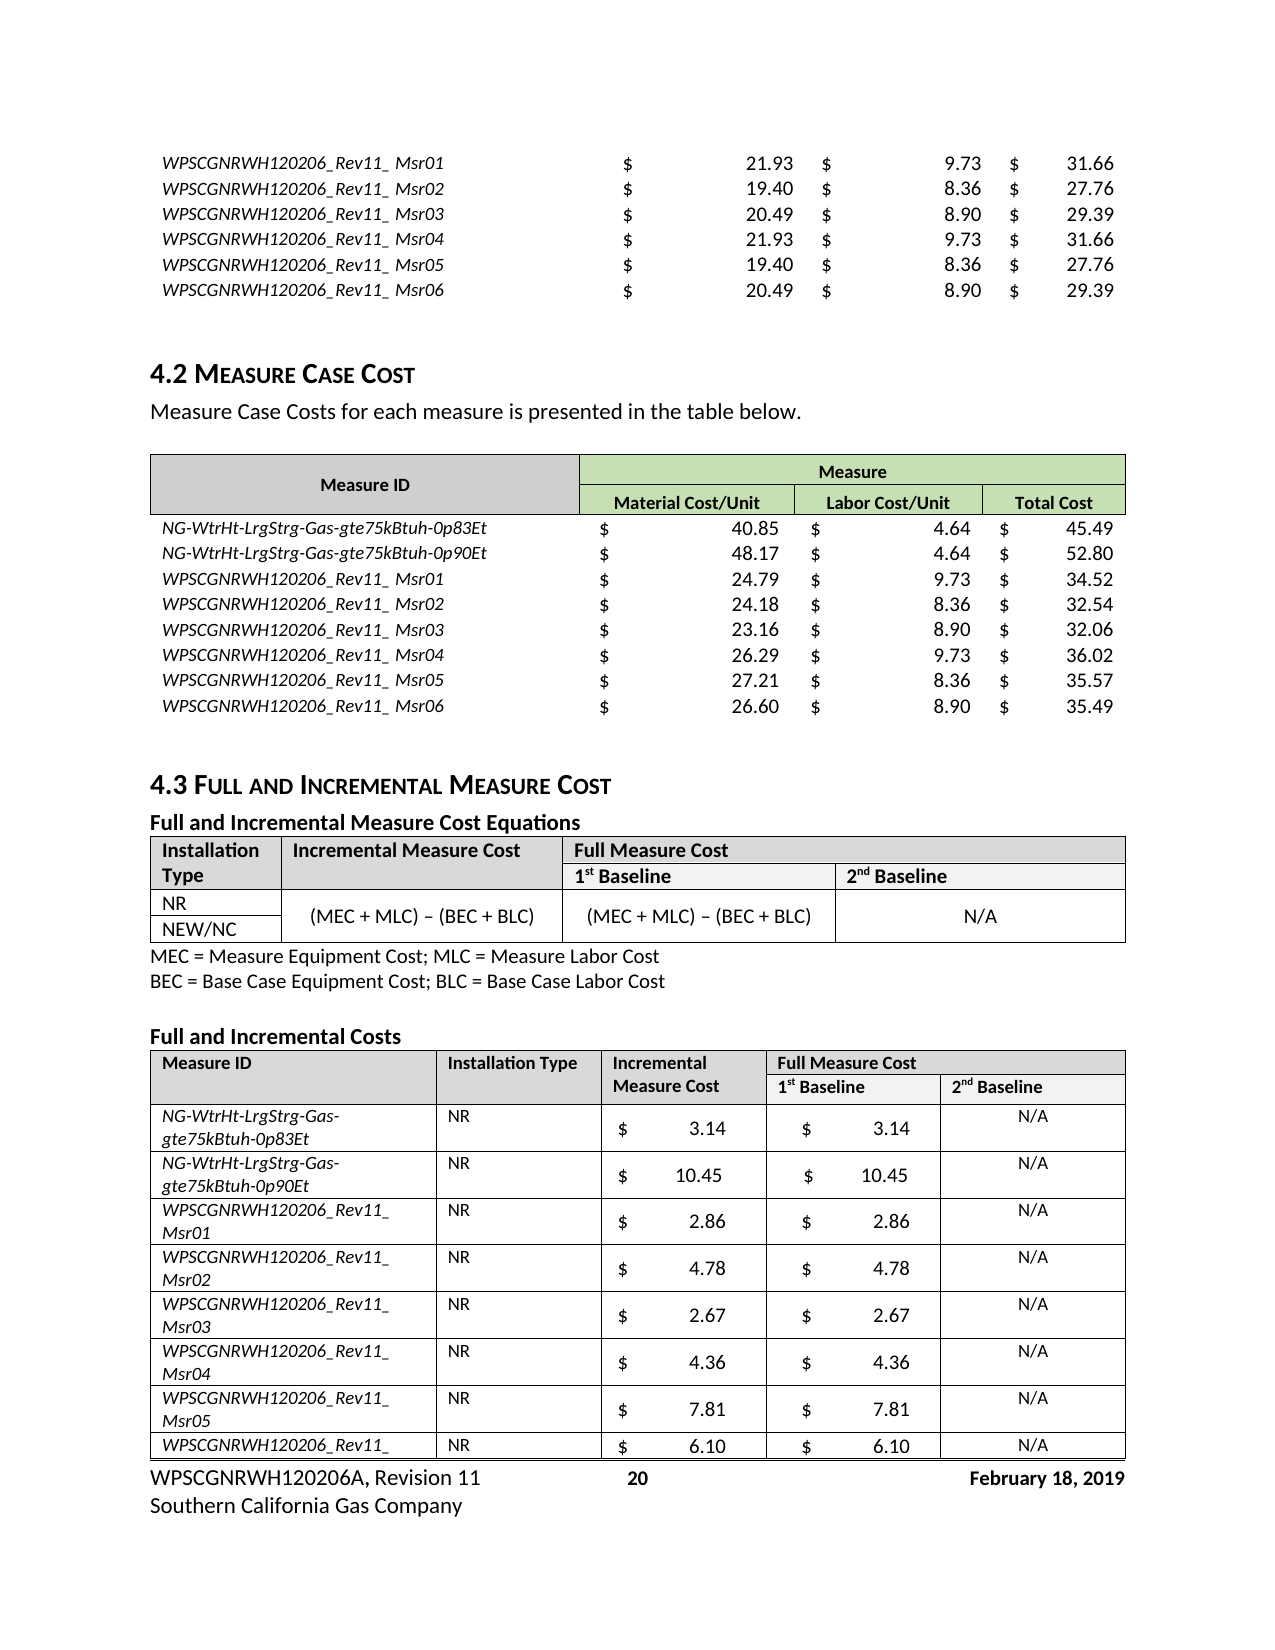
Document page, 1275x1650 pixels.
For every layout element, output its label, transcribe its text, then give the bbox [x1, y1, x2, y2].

table_header Full Measure Cost [563, 837, 1125, 862]
table_cell $ 27.21 [580, 668, 794, 693]
table_cell NG-WtrHt-LrgStrg-Gas-gte75kBtuh-0p90Et [151, 1152, 436, 1197]
table_cell N/A [941, 1152, 1125, 1197]
table_cell N/A [941, 1199, 1125, 1244]
table_cell Labor Cost/Unit [795, 485, 982, 514]
table_cell $ 23.16 [580, 617, 794, 642]
table_cell NR [437, 1152, 601, 1197]
table_cell $ 8.90 [794, 617, 982, 642]
table_cell $ 8.36 [805, 175, 993, 201]
table_cell $ 32.54 [982, 591, 1126, 617]
table_cell N/A [836, 890, 1125, 942]
table_cell NEW/NC [151, 916, 281, 942]
table_cell $ 6.10 [602, 1433, 766, 1458]
table_cell $ 36.02 [982, 642, 1126, 667]
table_cell $ 9.73 [794, 642, 982, 667]
table_cell $ 3.14 [767, 1105, 940, 1151]
table_cell $ 8.36 [794, 668, 982, 693]
table_cell WPSCGNRWH120206_Rev11_ Msr02 [151, 1245, 436, 1291]
table_cell NR [437, 1433, 601, 1458]
table_header Measure ID [151, 455, 579, 514]
table_header Full Measure Cost [767, 1051, 1125, 1074]
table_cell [151, 1433, 436, 1458]
table_cell Total Cost [983, 485, 1125, 514]
table_cell $ 2.67 [602, 1292, 766, 1338]
table_cell $ 9.73 [794, 566, 982, 591]
table_cell WPSCGNRWH120206_Rev11_ Msr04 [151, 226, 606, 252]
table_cell NR [151, 890, 281, 915]
table_cell N/A [941, 1245, 1125, 1291]
table_cell $ 32.06 [982, 617, 1126, 642]
table_cell $ 8.36 [794, 591, 982, 617]
table_cell NR [437, 1292, 601, 1338]
table_header Incremental Measure Cost [602, 1051, 766, 1104]
table_cell $ 8.90 [794, 693, 982, 718]
table_cell $ 34.52 [982, 566, 1126, 591]
table_cell NG-WtrHt-LrgStrg-Gas-gte75kBtuh-0p83Et [151, 1105, 436, 1151]
subtitle 4.2 Measure Case Cost [150, 356, 1125, 391]
table_cell $ 29.39 [993, 201, 1126, 226]
table_cell $ 7.81 [767, 1386, 940, 1432]
table_cell WPSCGNRWH120206_Rev11_ Msr05 [151, 1386, 436, 1432]
table_cell $ 48.17 [580, 540, 794, 566]
table_cell WPSCGNRWH120206_Rev11_ Msr06 [151, 277, 606, 302]
table_cell 1st Baseline [563, 864, 835, 889]
table_cell N/A [941, 1292, 1125, 1338]
table_cell $ 4.64 [794, 515, 982, 540]
table_cell $ 8.90 [805, 277, 993, 302]
table_cell Material Cost/Unit [580, 485, 794, 514]
table_cell WPSCGNRWH120206_Rev11_ Msr01 [151, 1199, 436, 1244]
table_cell $ 20.49 [606, 277, 805, 302]
table_cell $ 35.49 [982, 693, 1126, 718]
subtitle 4.3 Full and Incremental Measure Cost [150, 766, 1125, 802]
table_cell $ 24.18 [580, 591, 794, 617]
table_cell NR [437, 1105, 601, 1151]
table_cell $ 19.40 [606, 175, 805, 201]
table_cell WPSCGNRWH120206_Rev11_ Msr01 [151, 150, 606, 175]
table_cell WPSCGNRWH120206_Rev11_ Msr03 [151, 617, 579, 642]
table_header Measure [580, 455, 1125, 484]
table_cell $ 45.49 [982, 515, 1126, 540]
text MEC = Measure Equipment Cost; MLC = Measure Labor Cost [150, 943, 1125, 968]
table_cell WPSCGNRWH120206_Rev11_ Msr06 [151, 693, 579, 718]
table_cell 2nd Baseline [941, 1075, 1125, 1104]
table_cell $ 40.85 [580, 515, 794, 540]
table_cell 2nd Baseline [836, 864, 1125, 889]
table_header Installation Type [437, 1051, 601, 1104]
table_cell $ 10.45 [602, 1152, 766, 1197]
table_cell $ 10.45 [767, 1152, 940, 1197]
table_cell $ 4.36 [767, 1339, 940, 1385]
table_cell $ 29.39 [993, 277, 1126, 302]
table_cell WPSCGNRWH120206_Rev11_ Msr05 [151, 252, 606, 277]
table_cell $ 4.36 [602, 1339, 766, 1385]
table_cell WPSCGNRWH120206_Rev11_ Msr01 [151, 566, 579, 591]
table_cell $ 9.73 [805, 226, 993, 252]
table_cell $ 21.93 [606, 226, 805, 252]
table_cell WPSCGNRWH120206_Rev11_ Msr02 [151, 175, 606, 201]
table_cell $ 8.90 [805, 201, 993, 226]
table_cell NR [437, 1339, 601, 1385]
table_cell WPSCGNRWH120206_Rev11_ Msr05 [151, 668, 579, 693]
table_cell $ 8.36 [805, 252, 993, 277]
table_cell NR [437, 1245, 601, 1291]
table_cell $ 27.76 [993, 252, 1126, 277]
table_cell $ 20.49 [606, 201, 805, 226]
table_cell $ 2.86 [602, 1199, 766, 1244]
table_cell $ 21.93 [606, 150, 805, 175]
table_cell N/A [941, 1339, 1125, 1385]
table_cell $ 19.40 [606, 252, 805, 277]
table_cell WPSCGNRWH120206_Rev11_ Msr03 [151, 201, 606, 226]
table_header Installation Type [151, 837, 281, 889]
table_cell NR [437, 1199, 601, 1244]
text Full and Incremental Costs [150, 1022, 1125, 1050]
table_cell $ 2.67 [767, 1292, 940, 1338]
table_cell $ 7.81 [602, 1386, 766, 1432]
text Measure Case Costs for each measure is presented in the table below. [150, 397, 1125, 425]
text BEC = Base Case Equipment Cost; BLC = Base Case Labor Cost [150, 968, 1125, 994]
table_cell WPSCGNRWH120206_Rev11_ Msr04 [151, 1339, 436, 1385]
table_cell (MEC + MLC) – (BEC + BLC) [563, 890, 835, 942]
table_cell NR [437, 1386, 601, 1432]
table_cell NG-WtrHt-LrgStrg-Gas-gte75kBtuh-0p83Et [151, 515, 579, 540]
table_cell $ 26.60 [580, 693, 794, 718]
table_cell WPSCGNRWH120206_Rev11_ Msr03 [151, 1292, 436, 1338]
table_cell $ 52.80 [982, 540, 1126, 566]
table_cell NG-WtrHt-LrgStrg-Gas-gte75kBtuh-0p90Et [151, 540, 579, 566]
table_header Measure ID [151, 1051, 436, 1104]
table_cell $ 4.78 [767, 1245, 940, 1291]
table_cell WPSCGNRWH120206_Rev11_ Msr04 [151, 642, 579, 667]
table_cell N/A [941, 1386, 1125, 1432]
table_cell (MEC + MLC) – (BEC + BLC) [282, 890, 562, 942]
table_cell $ 3.14 [602, 1105, 766, 1151]
table_cell 1st Baseline [767, 1075, 940, 1104]
table_cell $ 27.76 [993, 175, 1126, 201]
table_cell $ 2.86 [767, 1199, 940, 1244]
table_cell $ 26.29 [580, 642, 794, 667]
text Full and Incremental Measure Cost Equations [150, 808, 1125, 836]
table_cell $ 9.73 [805, 150, 993, 175]
table_cell $ 31.66 [993, 226, 1126, 252]
table_cell $ 6.10 [767, 1433, 940, 1458]
table_cell $ 4.64 [794, 540, 982, 566]
table_cell N/A [941, 1433, 1125, 1458]
table_cell N/A [941, 1105, 1125, 1151]
table_cell WPSCGNRWH120206_Rev11_ Msr02 [151, 591, 579, 617]
table_cell $ 35.57 [982, 668, 1126, 693]
table_cell $ 4.78 [602, 1245, 766, 1291]
table_header Incremental Measure Cost [282, 837, 562, 889]
table_cell $ 31.66 [993, 150, 1126, 175]
table_cell $ 24.79 [580, 566, 794, 591]
